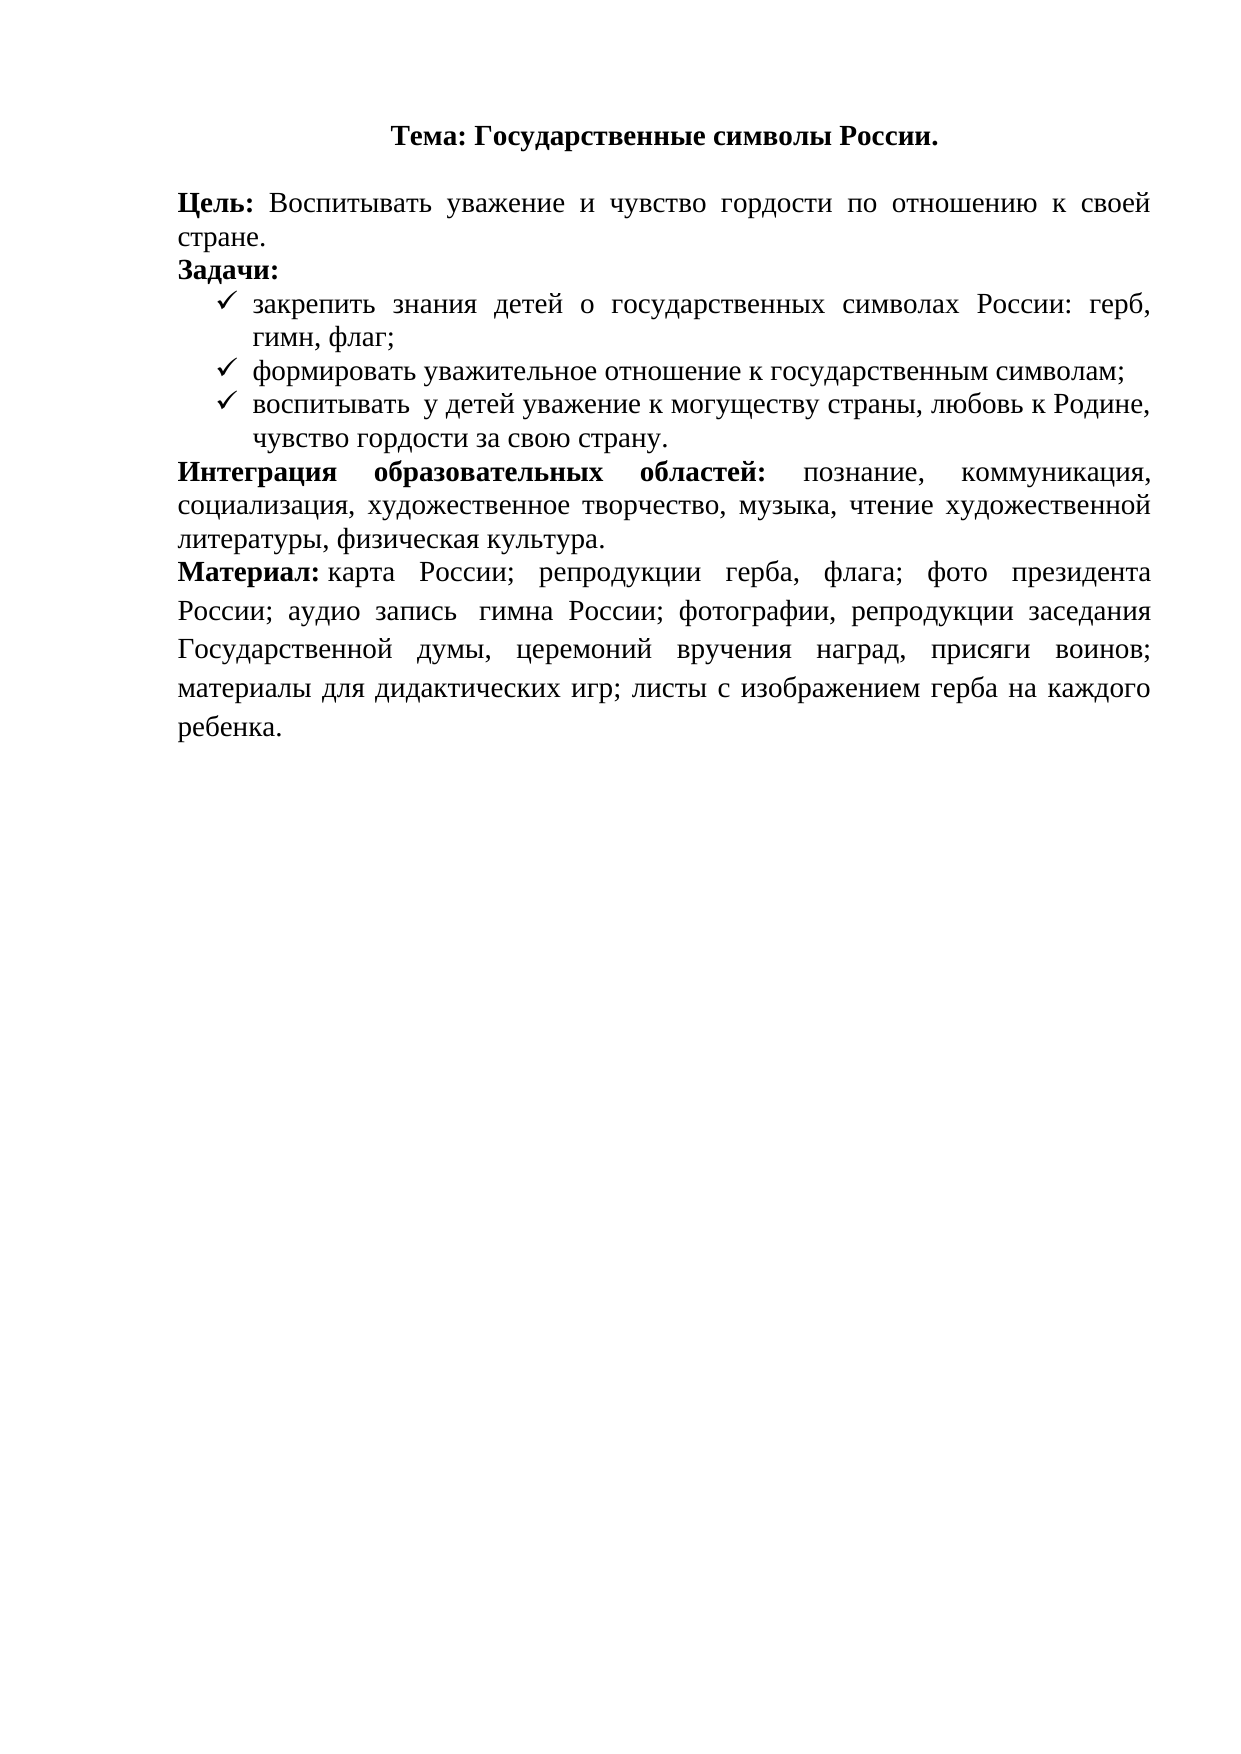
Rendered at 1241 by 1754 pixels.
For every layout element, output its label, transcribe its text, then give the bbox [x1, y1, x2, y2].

text Цель: Воспитывать уважение и чувство гордости по отношению к своей стране. [177, 185, 1152, 252]
list закрепить знания детей о государственных символах России: герб, гимн, флаг; [215, 286, 1152, 353]
text Материал: карта России; репродукции герба, флага; фото президента России; аудио запись гимна России; фотографии, репродукции заседания Государственной думы, церемоний вручения наград, присяги воинов; материалы для дидактических игр; листы с изображением герба на каждого ребенка. [177, 554, 1152, 742]
text Задачи: [177, 252, 1152, 286]
text Интеграция образовательных областей: познание, коммуникация, социализация, художественное творчество, музыка, чтение художественной литературы, физическая культура. [177, 454, 1152, 554]
list воспитывать у детей уважение к могуществу страны, любовь к Родине, чувство гордости за свою страну. [215, 387, 1152, 454]
list формировать уважительное отношение к государственным символам; [215, 353, 1152, 387]
text Тема: Государственные символы России. [177, 118, 1152, 152]
